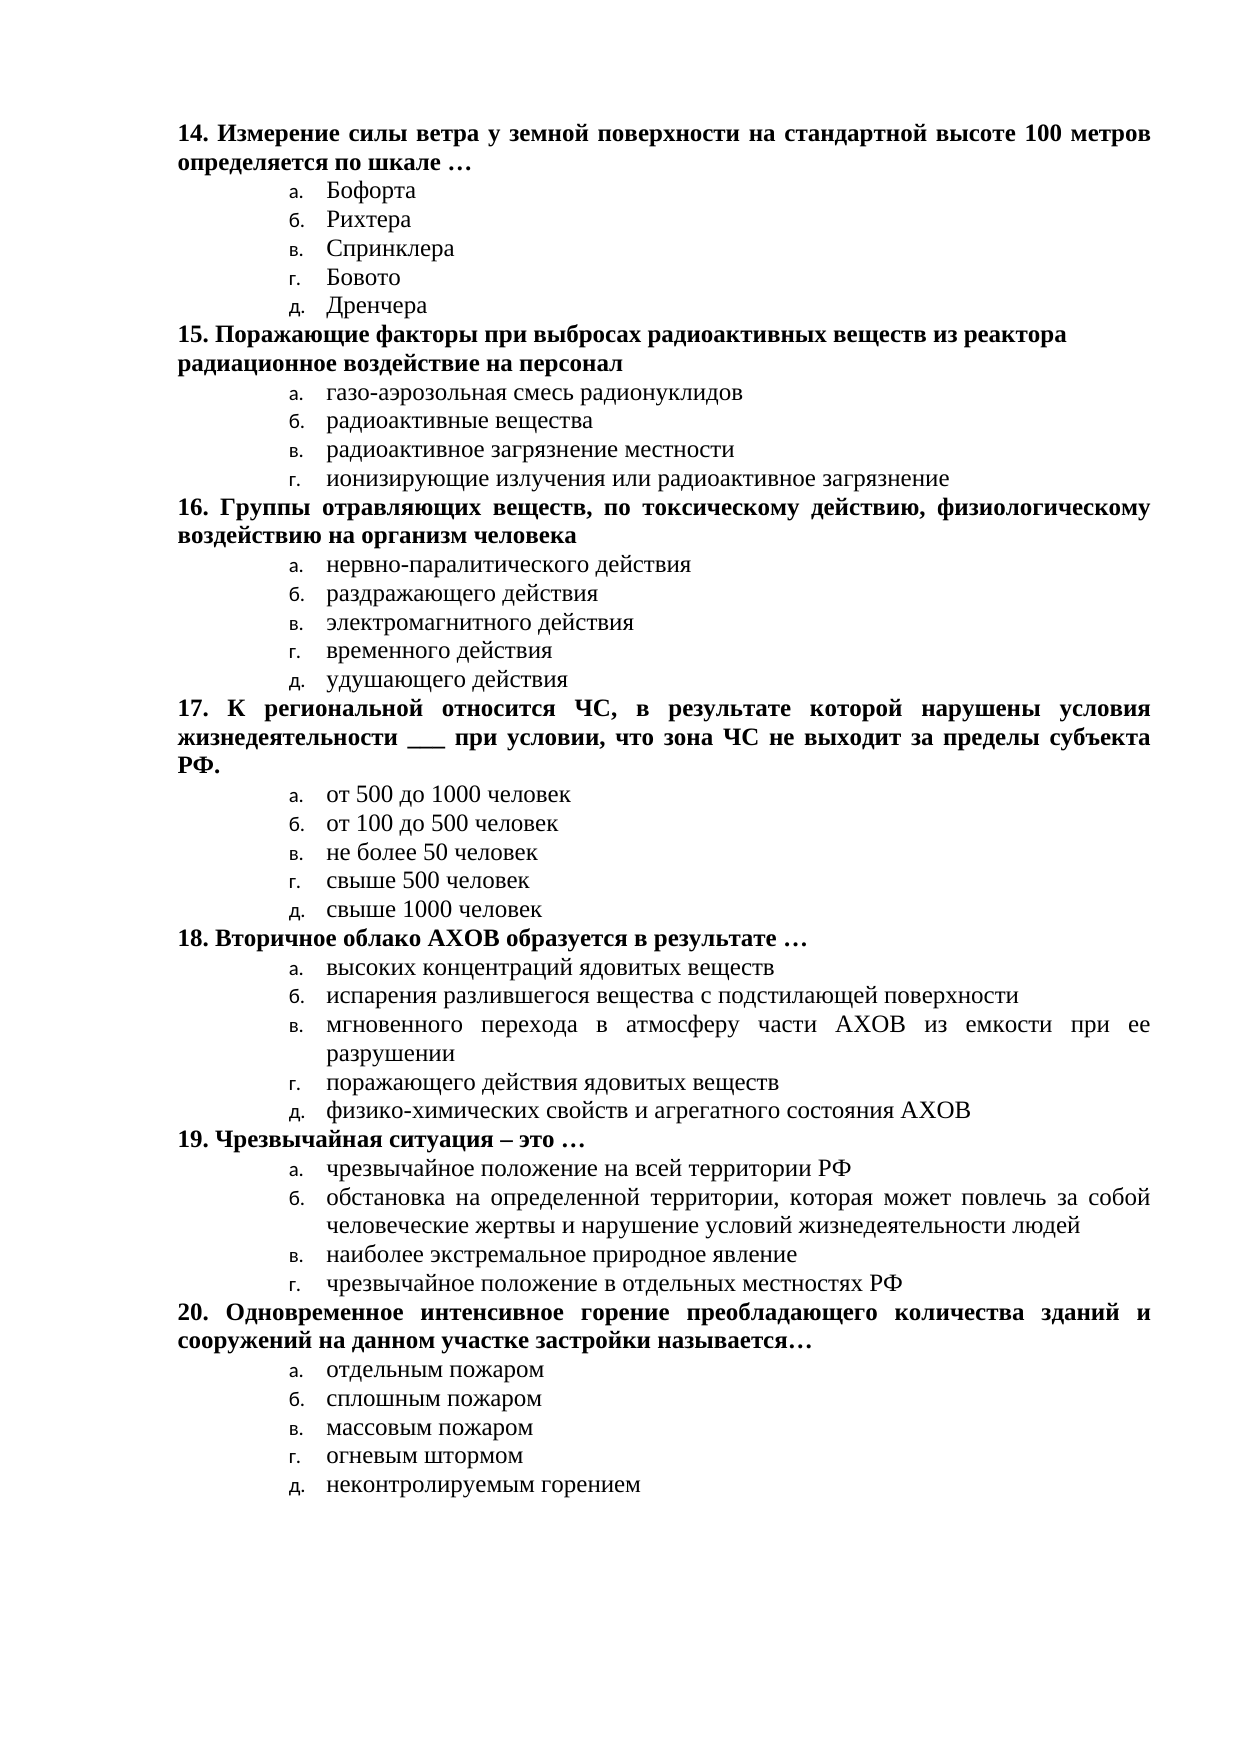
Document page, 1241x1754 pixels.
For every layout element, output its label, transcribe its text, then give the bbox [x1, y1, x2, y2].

text 20. Одновременное интенсивное горение преобладающего количества зданий и сооружений на данном участке застройки называется… [177, 1297, 1152, 1354]
list Бовото [288, 262, 1152, 291]
list Бофорта [288, 176, 1152, 204]
text радиационное воздействие на персонал [177, 348, 1152, 377]
text 14. Измерение силы ветра у земной поверхности на стандартной высоте 100 метров определяется по шкале … [177, 118, 1152, 176]
list высоких концентраций ядовитых веществ [288, 952, 1152, 981]
list чрезвычайное положение на всей территории РФ [288, 1153, 1152, 1182]
text 16. Группы отравляющих веществ, по токсическому действию, физиологическому воздействию на организм человека [177, 492, 1152, 549]
list сплошным пожаром [288, 1383, 1152, 1412]
list наиболее экстремальное природное явление [288, 1239, 1152, 1268]
list мгновенного перехода в атмосферу части АХОВ из емкости при ее разрушении [288, 1009, 1152, 1067]
list огневым штормом [288, 1441, 1152, 1469]
list неконтролируемым горением [288, 1469, 1152, 1498]
list от 100 до 500 человек [288, 808, 1152, 837]
list временного действия [288, 636, 1152, 664]
list радиоактивное загрязнение местности [288, 434, 1152, 463]
text 19. Чрезвычайная ситуация – это … [177, 1124, 1152, 1153]
list испарения разлившегося вещества с подстилающей поверхности [288, 981, 1152, 1009]
list ионизирующие излучения или радиоактивное загрязнение [288, 463, 1152, 492]
list физико-химических свойств и агрегатного состояния АХОВ [288, 1096, 1152, 1124]
list Спринклера [288, 233, 1152, 262]
list газо-аэрозольная смесь радионуклидов [288, 377, 1152, 406]
text 18. Вторичное облако АХОВ образуется в результате … [177, 923, 1152, 952]
list радиоактивные вещества [288, 406, 1152, 434]
list поражающего действия ядовитых веществ [288, 1067, 1152, 1096]
text 17. К региональной относится ЧС, в результате которой нарушены условия жизнедеятельности ___ при условии, что зона ЧС не выходит за пределы субъекта РФ. [177, 693, 1152, 779]
list удушающего действия [288, 664, 1152, 693]
list Дренчера [288, 291, 1152, 319]
list Рихтера [288, 204, 1152, 233]
list массовым пожаром [288, 1412, 1152, 1441]
text 15. Поражающие факторы при выбросах радиоактивных веществ из реактора [177, 319, 1152, 348]
list нервно-паралитического действия [288, 549, 1152, 578]
list обстановка на определенной территории, которая может повлечь за собой человеческие жертвы и нарушение условий жизнедеятельности людей [288, 1182, 1152, 1239]
list электромагнитного действия [288, 607, 1152, 636]
list чрезвычайное положение в отдельных местностях РФ [288, 1268, 1152, 1297]
list не более 50 человек [288, 837, 1152, 866]
list свыше 500 человек [288, 866, 1152, 894]
list отдельным пожаром [288, 1354, 1152, 1383]
list от 500 до 1000 человек [288, 779, 1152, 808]
list свыше 1000 человек [288, 894, 1152, 923]
list раздражающего действия [288, 578, 1152, 607]
